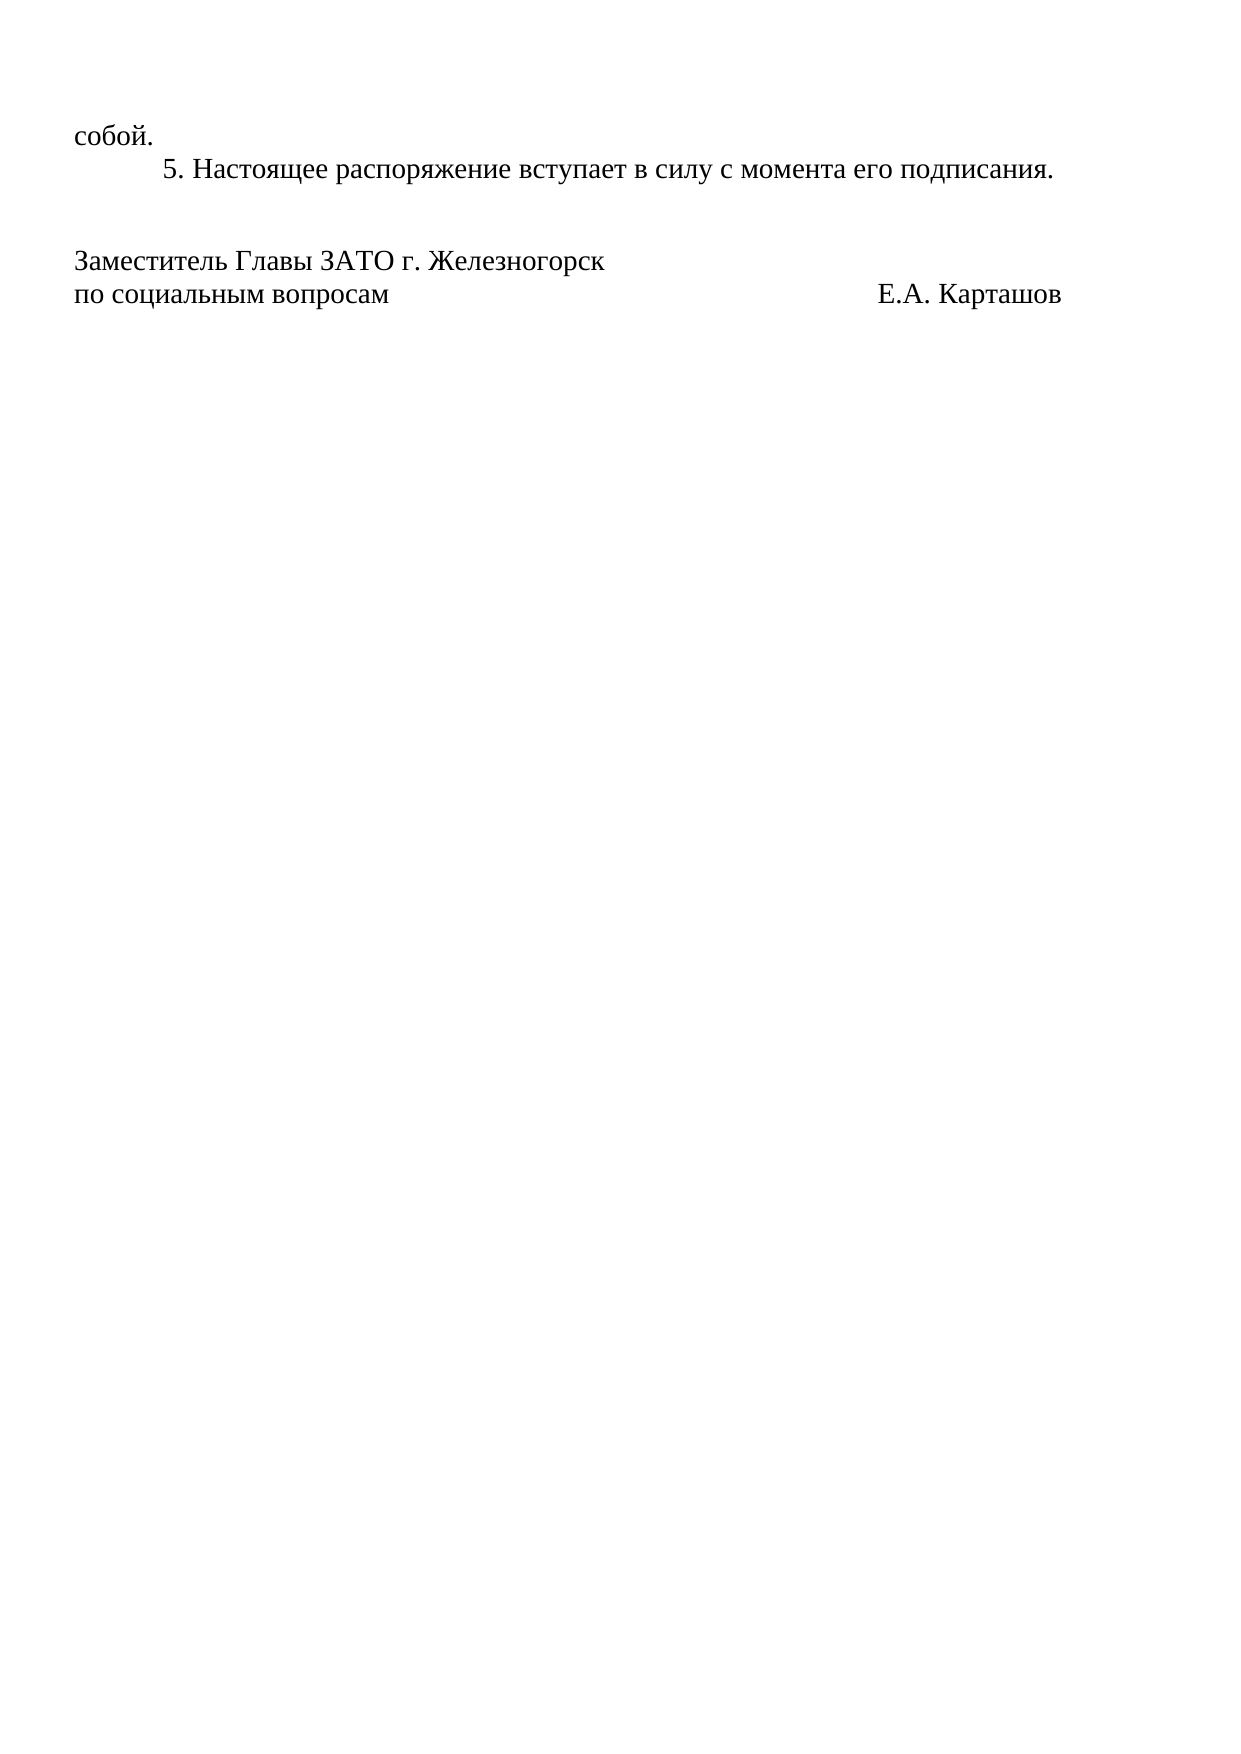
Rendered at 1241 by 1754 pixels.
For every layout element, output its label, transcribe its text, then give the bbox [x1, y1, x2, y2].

list Настоящее распоряжение вступает в силу с момента его подписания. [74, 152, 1063, 185]
list Контроль над исполнением настоящего распоряжения оставляю за собой. [74, 118, 1063, 152]
text по социальным вопросам Е.А. Карташов [74, 276, 1063, 310]
text Заместитель Главы ЗАТО г. Железногорск [74, 243, 1063, 276]
